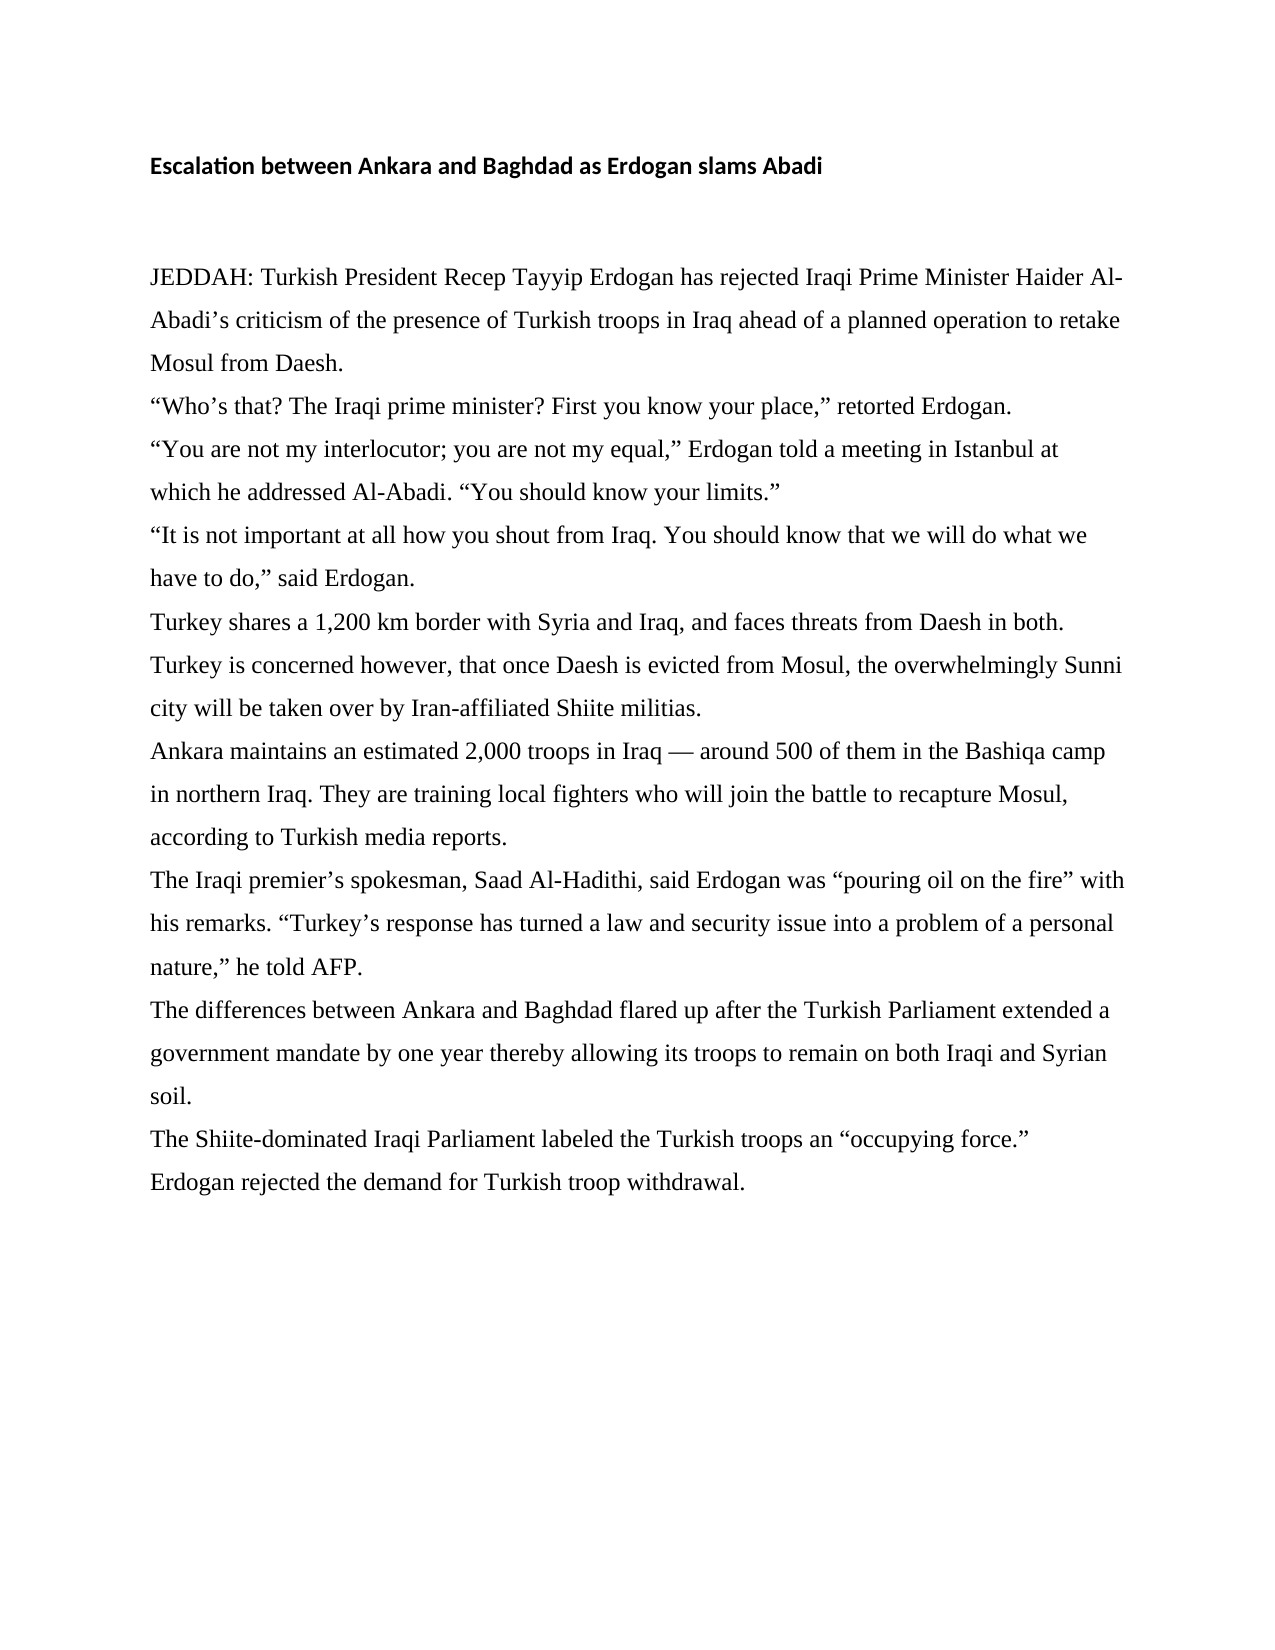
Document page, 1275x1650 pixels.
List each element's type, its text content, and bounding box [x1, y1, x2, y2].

text The Shiite-dominated Iraqi Parliament labeled the Turkish troops an “occupying force.” [150, 1124, 1125, 1153]
text “Who’s that? The Iraqi prime minister? First you know your place,” retorted Erdogan. [150, 391, 1125, 420]
text Turkey shares a 1,200 km border with Syria and Iraq, and faces threats from Daesh in both. Turkey is concerned however, that once Daesh is evicted from Mosul, the overwhelmingly Sunni city will be taken over by Iran-affiliated Shiite militias. [150, 607, 1125, 722]
text Ankara maintains an estimated 2,000 troops in Iraq — around 500 of them in the Bashiqa camp in northern Iraq. They are training local fighters who will join the battle to recapture Mosul, according to Turkish media reports. [150, 736, 1125, 851]
text JEDDAH: Turkish President Recep Tayyip Erdogan has rejected Iraqi Prime Minister Haider Al-Abadi’s criticism of the presence of Turkish troops in Iraq ahead of a planned operation to retake Mosul from Daesh. [150, 262, 1125, 377]
text “It is not important at all how you shout from Iraq. You should know that we will do what we have to do,” said Erdogan. [150, 520, 1125, 592]
text “You are not my interlocutor; you are not my equal,” Erdogan told a meeting in Istanbul at which he addressed Al-Abadi. “You should know your limits.” [150, 434, 1125, 506]
text The differences between Ankara and Baghdad flared up after the Turkish Parliament extended a government mandate by one year thereby allowing its troops to remain on both Iraqi and Syrian soil. [150, 995, 1125, 1110]
text The Iraqi premier’s spokesman, Saad Al-Hadithi, said Erdogan was “pouring oil on the fire” with his remarks. “Turkey’s response has turned a law and security issue into a problem of a personal nature,” he told AFP. [150, 865, 1125, 980]
text Erdogan rejected the demand for Turkish troop withdrawal. [150, 1167, 1125, 1196]
text Escalation between Ankara and Baghdad as Erdogan slams Abadi [150, 150, 1125, 181]
